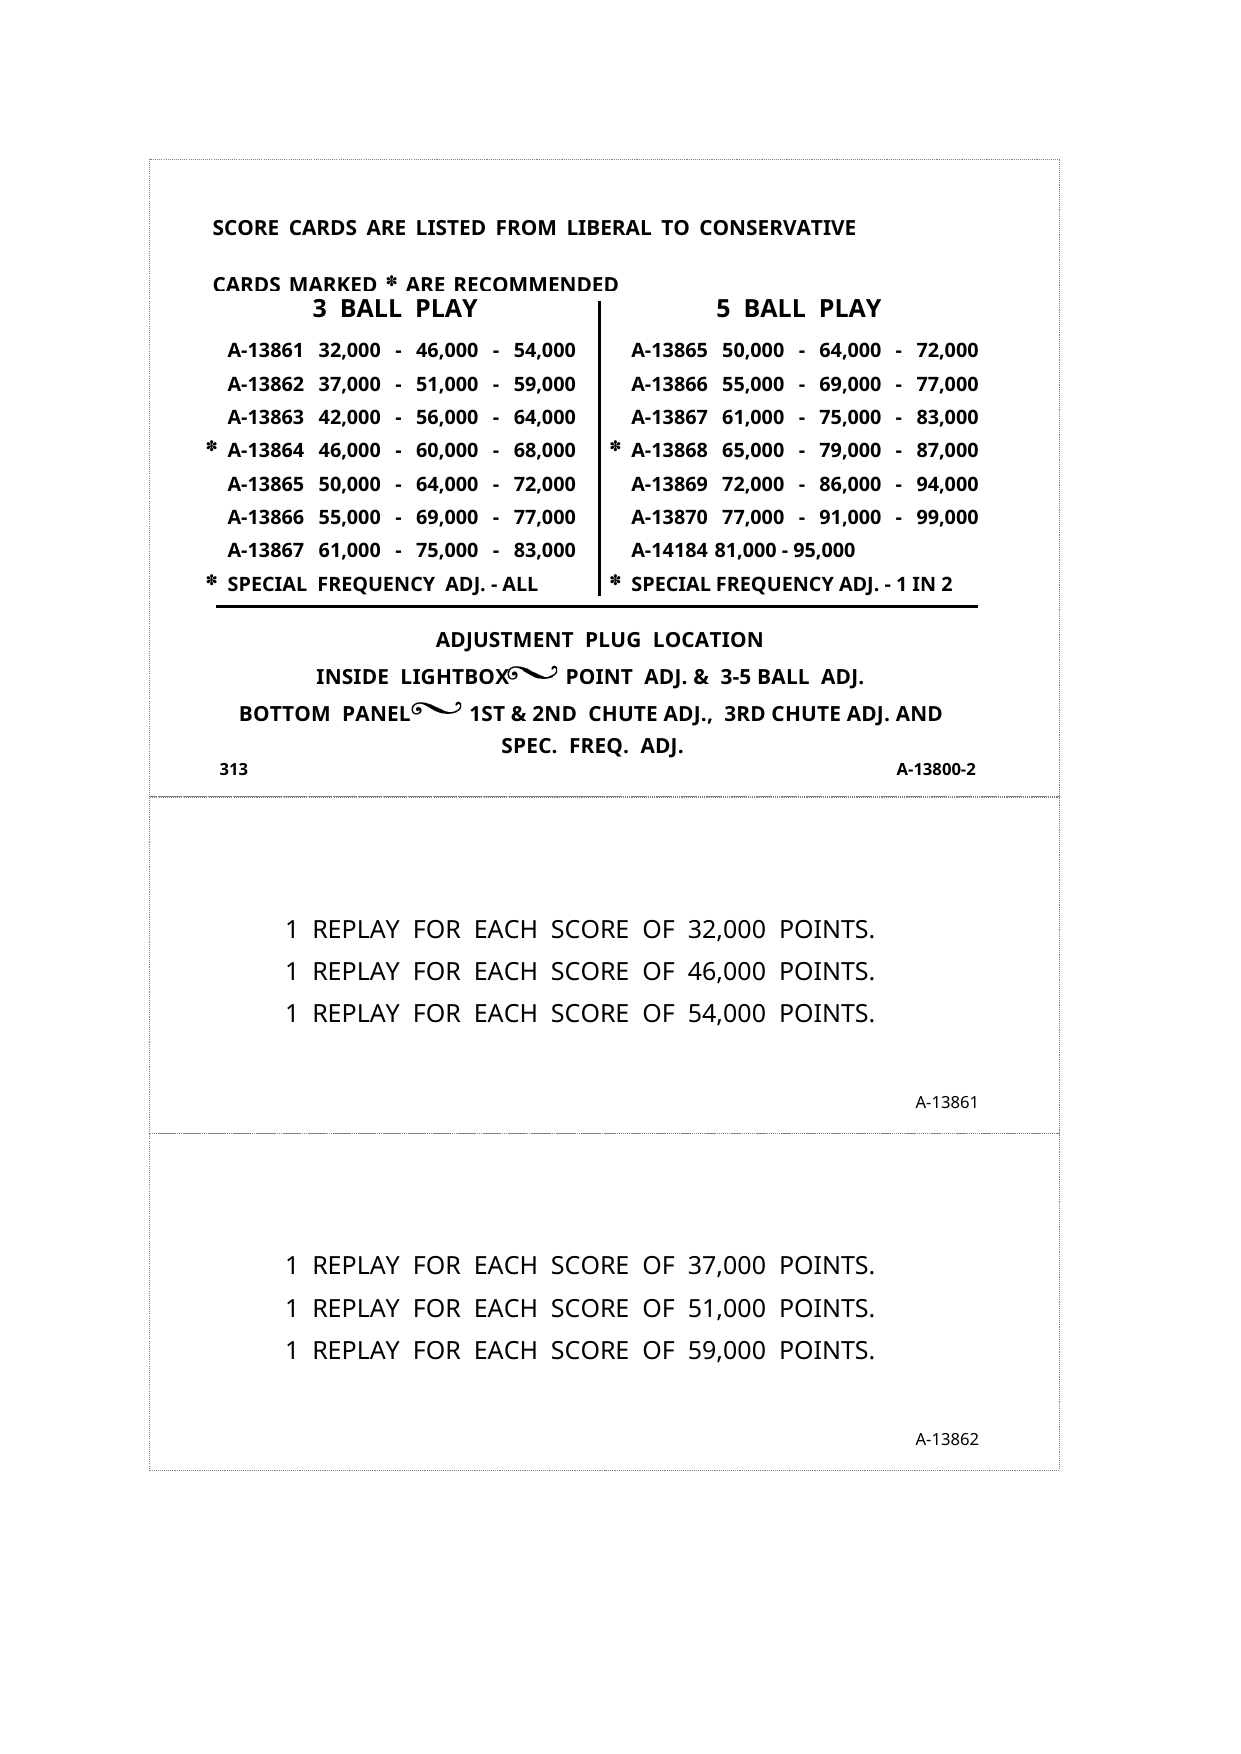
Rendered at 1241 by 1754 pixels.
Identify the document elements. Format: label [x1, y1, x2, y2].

picture [506, 665, 558, 683]
picture [410, 700, 462, 718]
